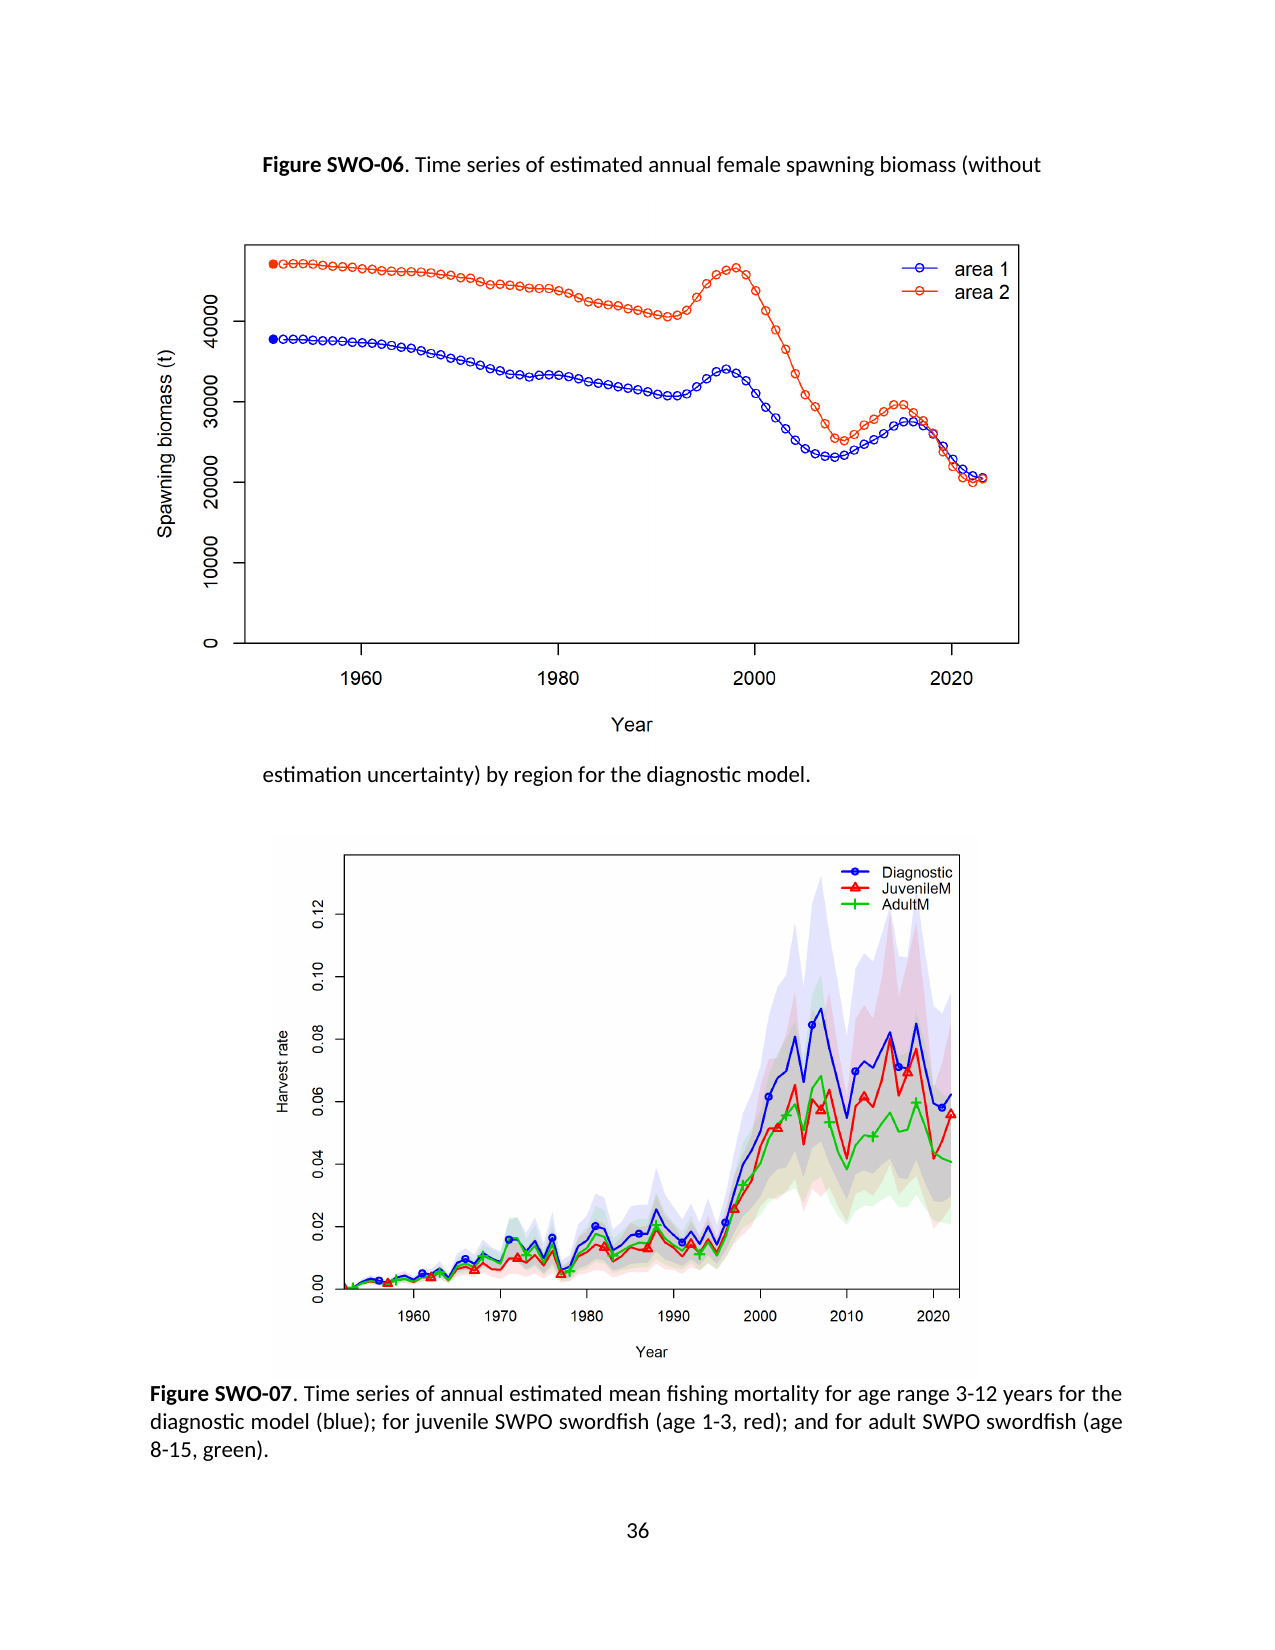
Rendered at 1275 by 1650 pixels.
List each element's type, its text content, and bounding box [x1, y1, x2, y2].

picture [150, 196, 1067, 761]
picture [271, 835, 978, 1380]
